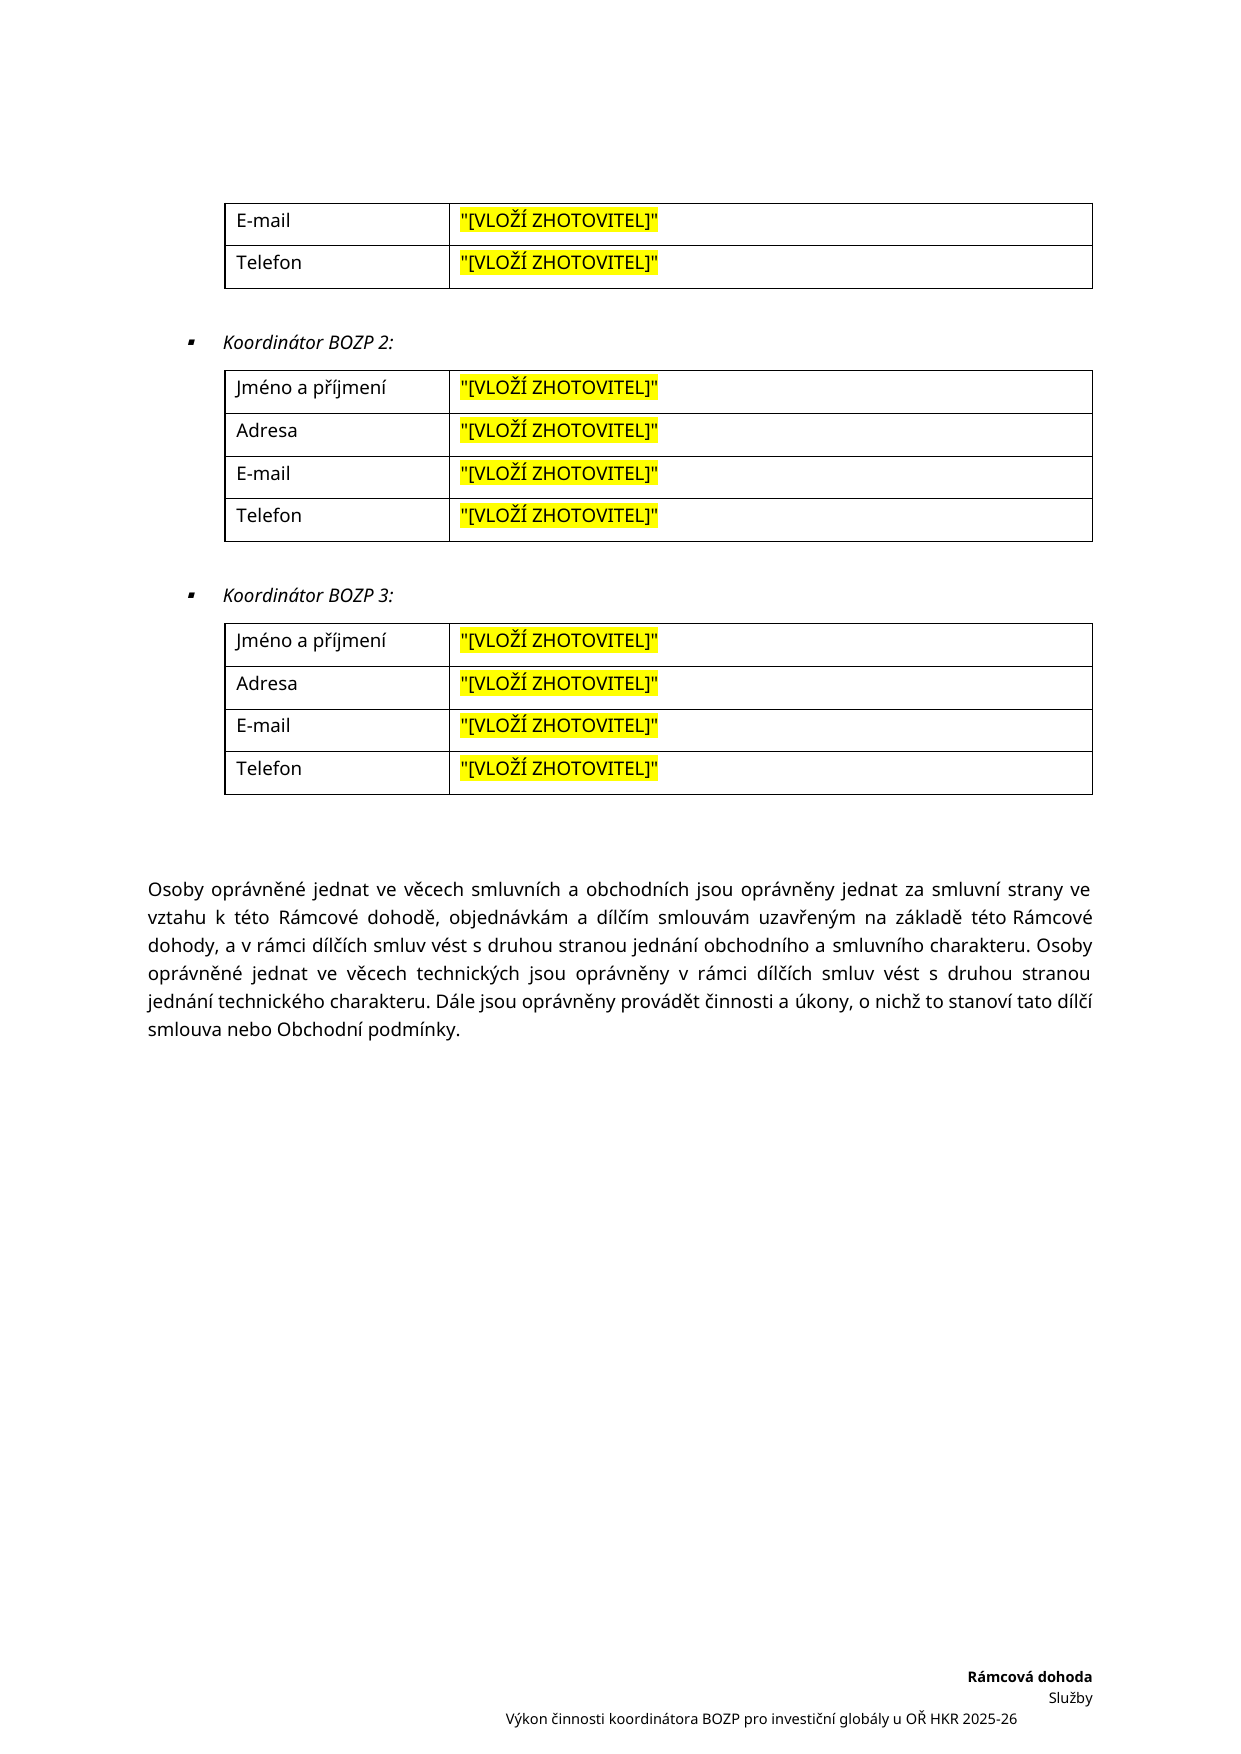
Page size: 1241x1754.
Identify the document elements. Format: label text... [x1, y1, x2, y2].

text Osoby oprávněné jednat ve věcech smluvních a obchodních jsou oprávněny jednat za smluvní strany ve vztahu k této Rámcové dohodě, objednávkám a dílčím smlouvám uzavřeným na základě této Rámcové dohody, a v rámci dílčích smluv vést s druhou stranou jednání obchodního a smluvního charakteru. Osoby oprávněné jednat ve věcech technických jsou oprávněny v rámci dílčích smluv vést s druhou stranou jednání technického charakteru. Dále jsou oprávněny provádět činnosti a úkony, o nichž to stanoví tato dílčí smlouva nebo Obchodní podmínky. [148, 876, 1093, 1042]
table_cell Telefon [226, 752, 449, 794]
table_cell "[VLOŽÍ ZHOTOVITEL]" [450, 710, 1092, 751]
table_cell Adresa [226, 667, 449, 708]
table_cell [450, 204, 1092, 245]
table_cell "[VLOŽÍ ZHOTOVITEL]" [450, 499, 1092, 541]
table_cell E-mail [226, 710, 449, 751]
table_cell Adresa [226, 414, 449, 456]
table_cell E-mail [226, 204, 449, 245]
table_cell "[VLOŽÍ ZHOTOVITEL]" [450, 667, 1092, 708]
list Koordinátor BOZP 3: [185, 582, 1093, 608]
table_cell Telefon [226, 499, 449, 541]
list Koordinátor BOZP 2: [185, 329, 1093, 355]
table_header "[VLOŽÍ ZHOTOVITEL]" [450, 624, 1092, 666]
table_cell "[VLOŽÍ ZHOTOVITEL]" [450, 752, 1092, 794]
table_cell Telefon [226, 246, 449, 288]
table_cell "[VLOŽÍ ZHOTOVITEL]" [450, 457, 1092, 498]
table_header Jméno a příjmení [226, 624, 449, 666]
table_header Jméno a příjmení [226, 371, 449, 413]
table_cell E-mail [226, 457, 449, 498]
table_cell "[VLOŽÍ ZHOTOVITEL]" [450, 414, 1092, 456]
table_cell "[VLOŽÍ ZHOTOVITEL]" [450, 246, 1092, 288]
table_header "[VLOŽÍ ZHOTOVITEL]" [450, 371, 1092, 413]
